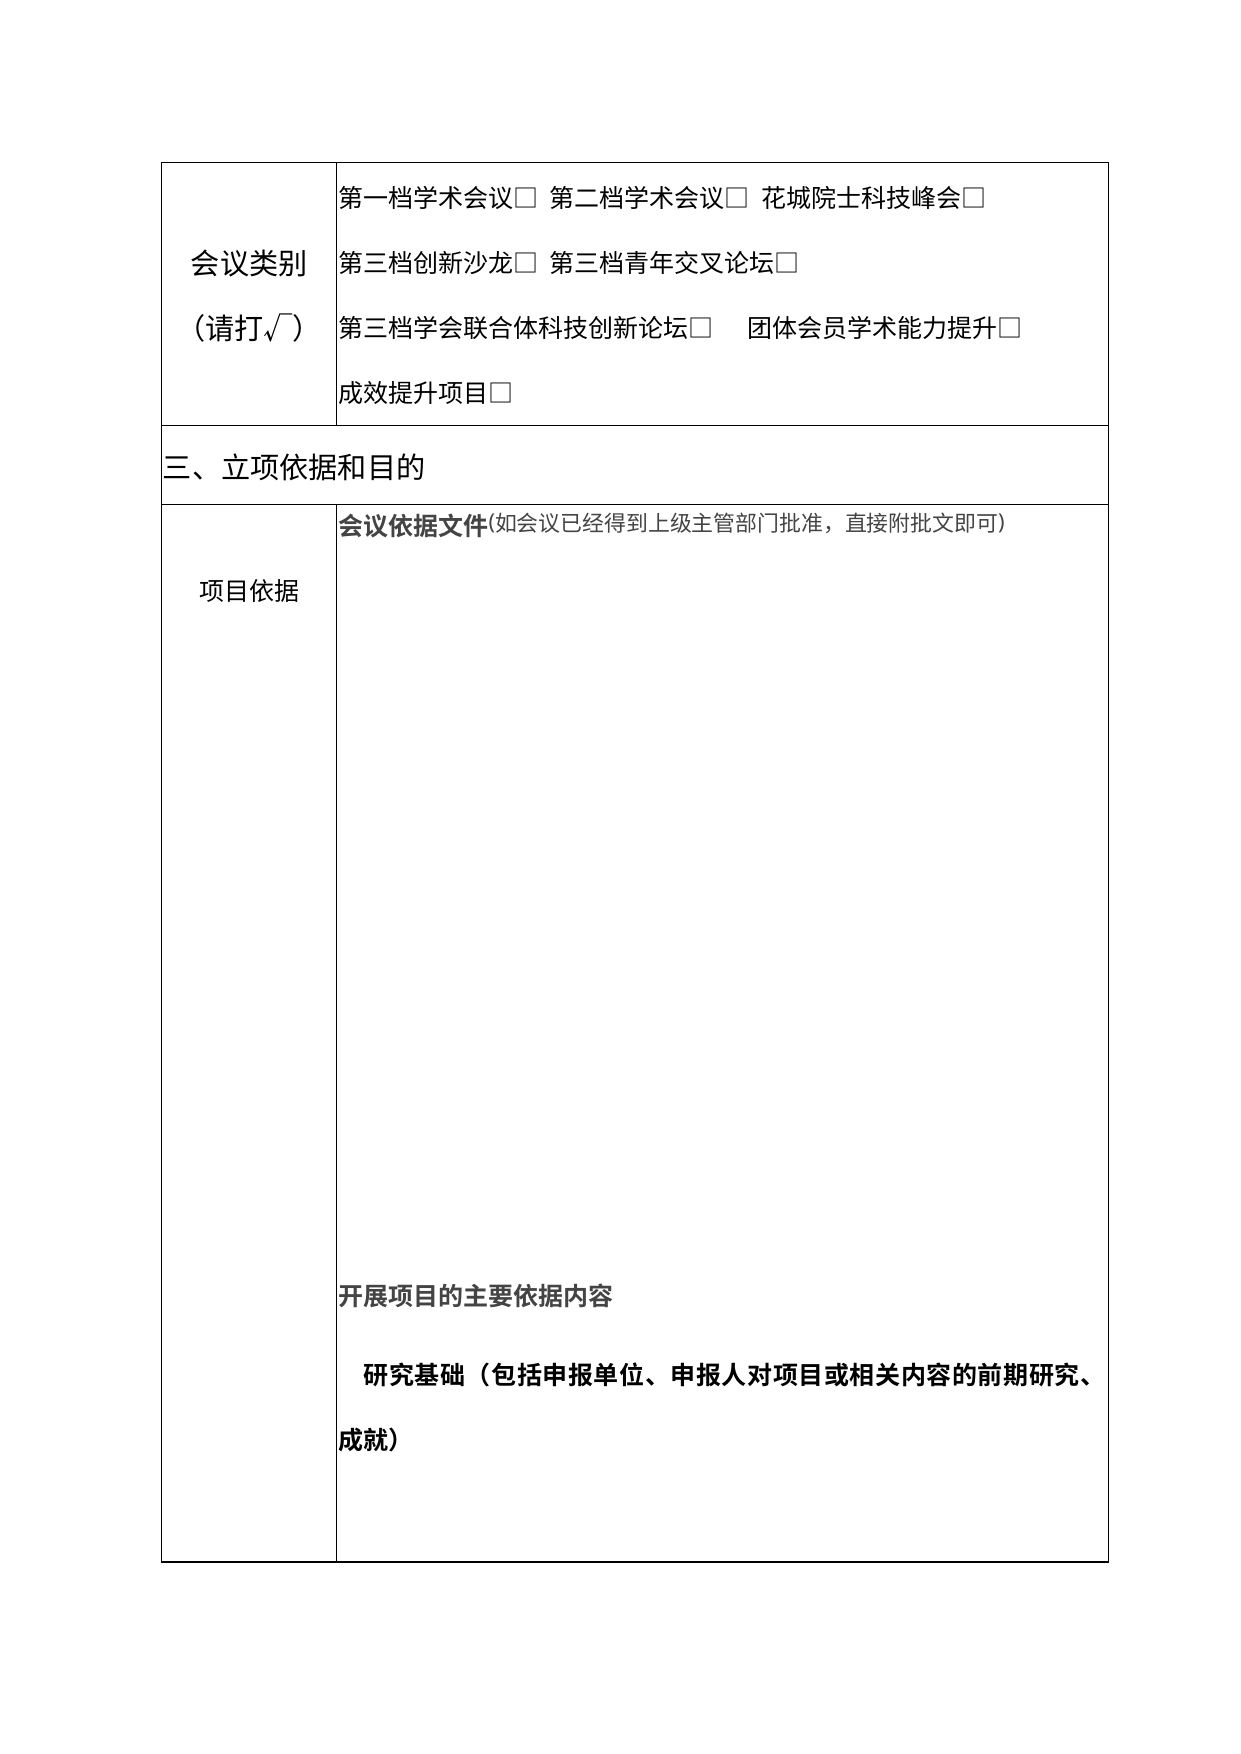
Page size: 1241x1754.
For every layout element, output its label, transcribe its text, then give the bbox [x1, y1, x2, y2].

table_cell 会议类别 （请打√） [162, 163, 336, 424]
table_cell 第一档学术会议□ 第二档学术会议□ 花城院士科技峰会□ 第三档创新沙龙□ 第三档青年交叉论坛□ 第三档学会联合体科技创新论坛□ 团体会员学术能力提升□ 成效提升项目□ [337, 163, 1108, 424]
table_cell 三、立项依据和目的 [162, 426, 1108, 504]
table_cell 项目依据 [162, 505, 336, 1561]
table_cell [337, 505, 1108, 1561]
